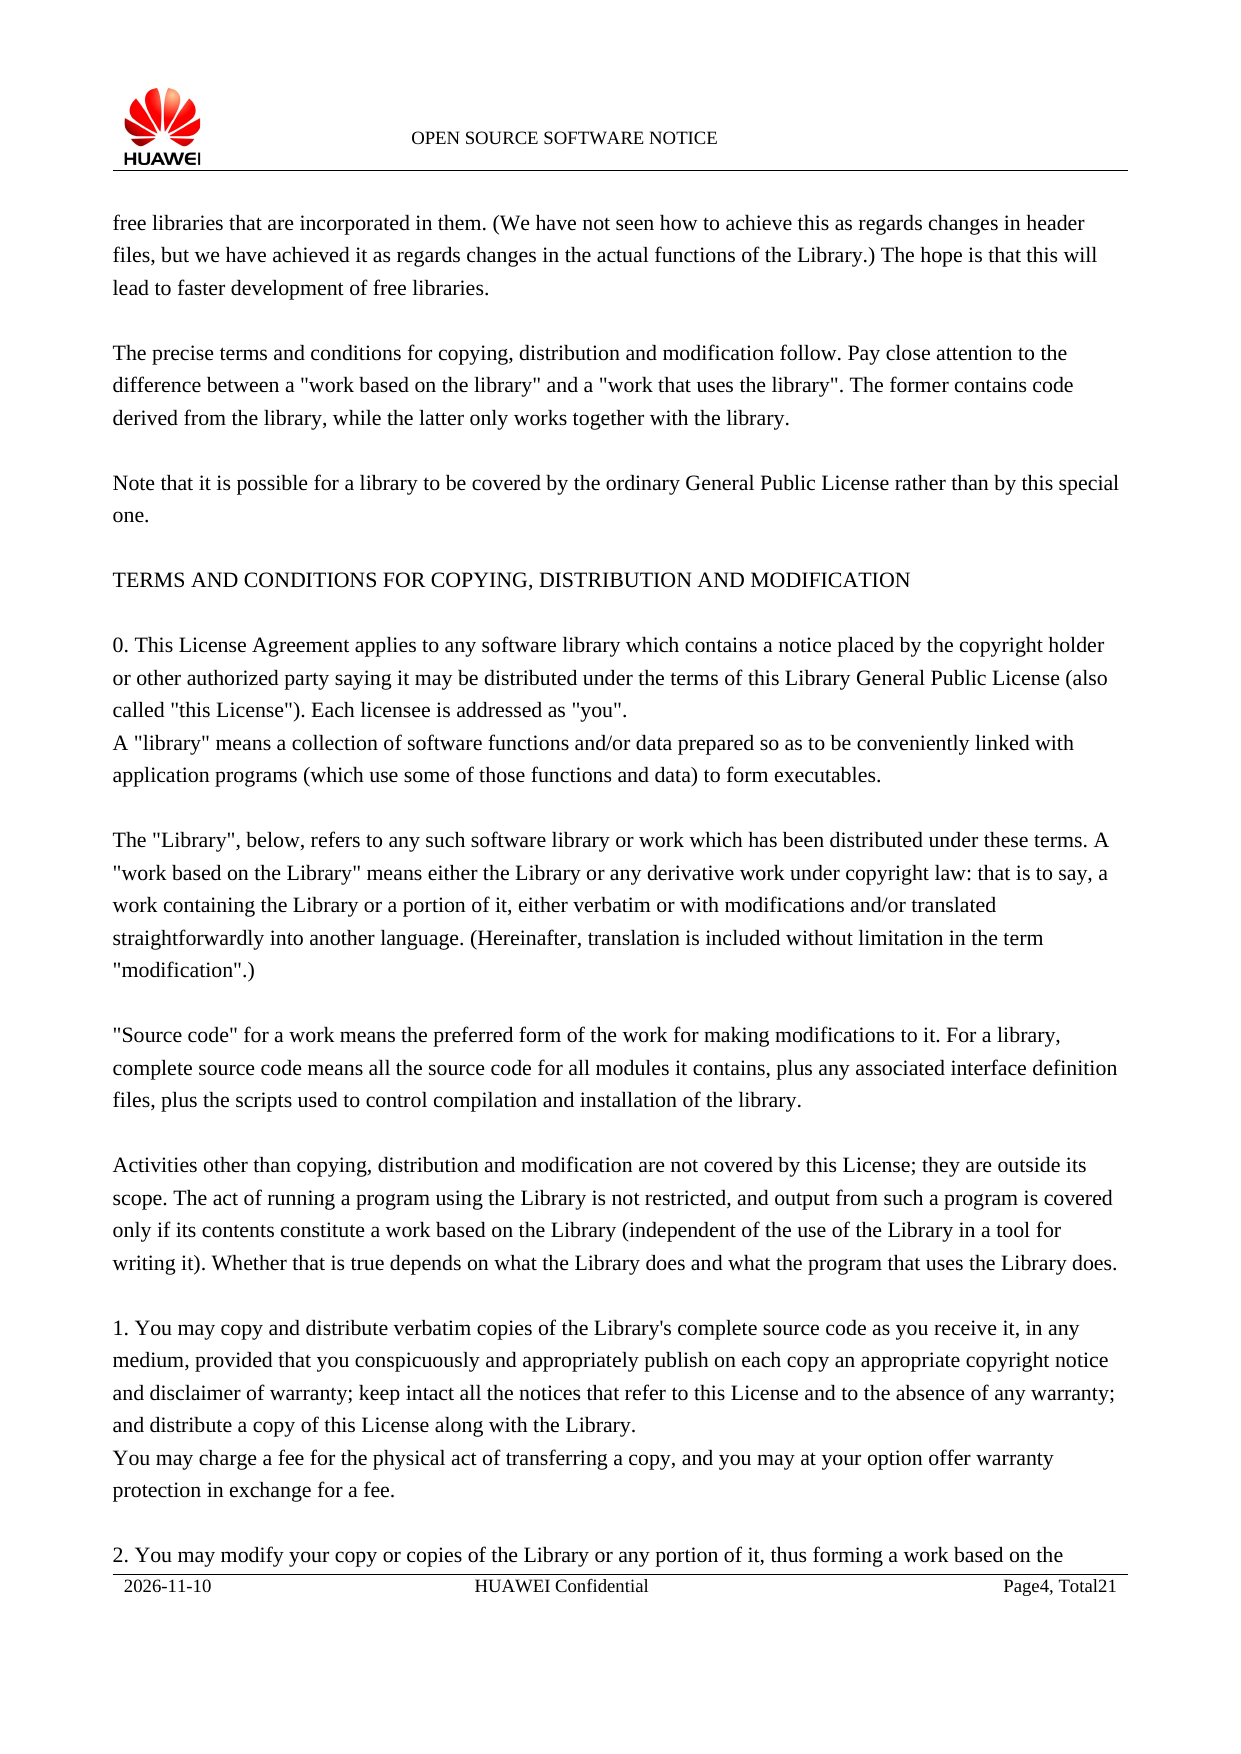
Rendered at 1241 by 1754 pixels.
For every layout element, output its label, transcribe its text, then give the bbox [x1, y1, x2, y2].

picture [124, 88, 201, 165]
